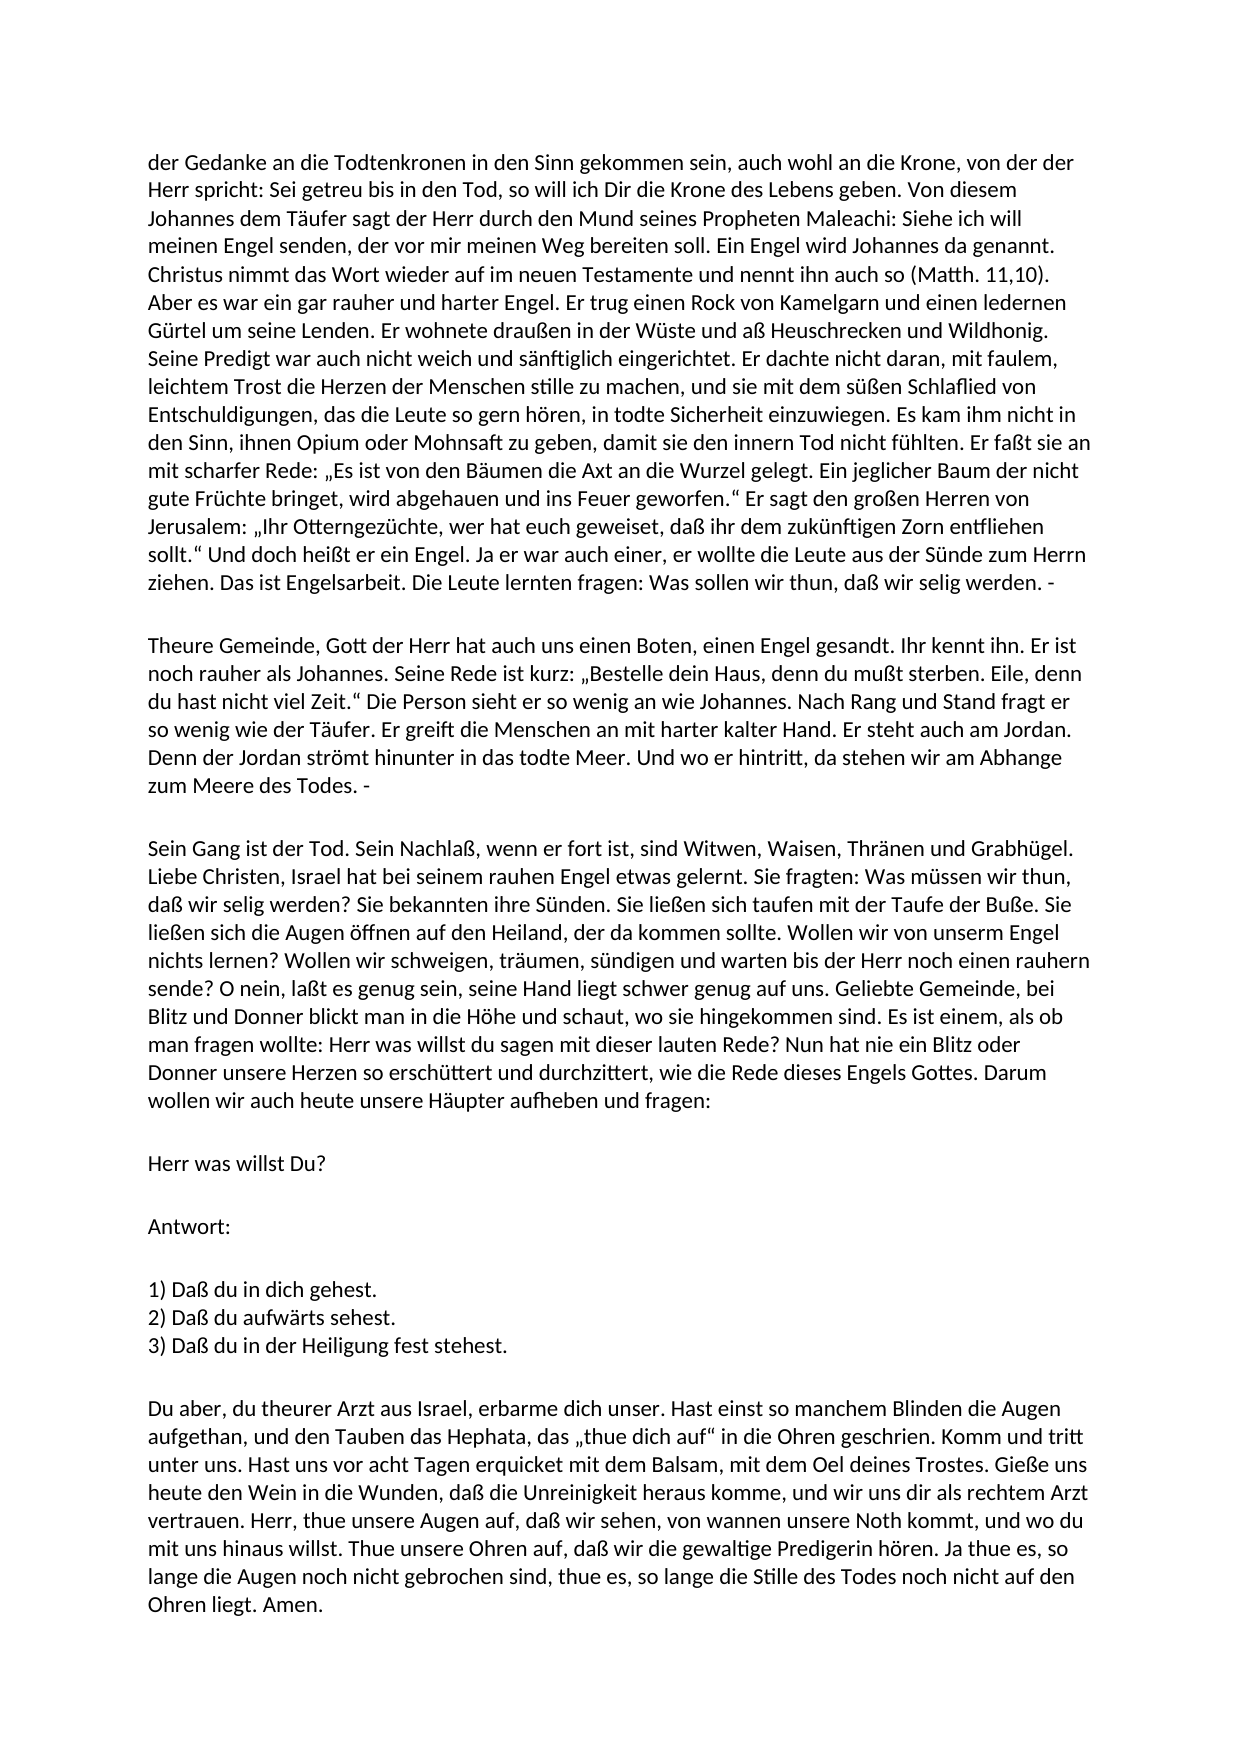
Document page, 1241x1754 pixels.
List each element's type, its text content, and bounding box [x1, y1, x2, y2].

text Theure Gemeinde, Gott der Herr hat auch uns einen Boten, einen Engel gesandt. Ihr kennt ihn. Er ist noch rauher als Johannes. Seine Rede ist kurz: „Bestelle dein Haus, denn du mußt sterben. Eile, denn du hast nicht viel Zeit.“ Die Person sieht er so wenig an wie Johannes. Nach Rang und Stand fragt er so wenig wie der Täufer. Er greift die Menschen an mit harter kalter Hand. Er steht auch am Jordan. Denn der Jordan strömt hinunter in das todte Meer. Und wo er hintritt, da stehen wir am Abhange zum Meere des Todes. - [148, 631, 1093, 799]
text Antwort: [148, 1212, 1093, 1240]
text Herr was willst Du? [148, 1149, 1093, 1177]
text Du aber, du theurer Arzt aus Israel, erbarme dich unser. Hast einst so manchem Blinden die Augen aufgethan, und den Tauben das Hephata, das „thue dich auf“ in die Ohren geschrien. Komm und tritt unter uns. Hast uns vor acht Tagen erquicket mit dem Balsam, mit dem Oel deines Trostes. Gieße uns heute den Wein in die Wunden, daß die Unreinigkeit heraus komme, und wir uns dir als rechtem Arzt vertrauen. Herr, thue unsere Augen auf, daß wir sehen, von wannen unsere Noth kommt, und wo du mit uns hinaus willst. Thue unsere Ohren auf, daß wir die gewaltige Predigerin hören. Ja thue es, so lange die Augen noch nicht gebrochen sind, thue es, so lange die Stille des Todes noch nicht auf den Ohren liegt. Amen. [148, 1394, 1093, 1618]
text 1) Daß du in dich gehest. 2) Daß du aufwärts sehest. 3) Daß du in der Heiligung fest stehest. [148, 1275, 1093, 1359]
text Sein Gang ist der Tod. Sein Nachlaß, wenn er fort ist, sind Witwen, Waisen, Thränen und Grabhügel. Liebe Christen, Israel hat bei seinem rauhen Engel etwas gelernt. Sie fragten: Was müssen wir thun, daß wir selig werden? Sie bekannten ihre Sünden. Sie ließen sich taufen mit der Taufe der Buße. Sie ließen sich die Augen öffnen auf den Heiland, der da kommen sollte. Wollen wir von unserm Engel nichts lernen? Wollen wir schweigen, träumen, sündigen und warten bis der Herr noch einen rauhern sende? O nein, laßt es genug sein, seine Hand liegt schwer genug auf uns. Geliebte Gemeinde, bei Blitz und Donner blickt man in die Höhe und schaut, wo sie hingekommen sind. Es ist einem, als ob man fragen wollte: Herr was willst du sagen mit dieser lauten Rede? Nun hat nie ein Blitz oder Donner unsere Herzen so erschüttert und durchzittert, wie die Rede dieses Engels Gottes. Darum wollen wir auch heute unsere Häupter aufheben und fragen: [148, 834, 1093, 1114]
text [148, 148, 1093, 596]
